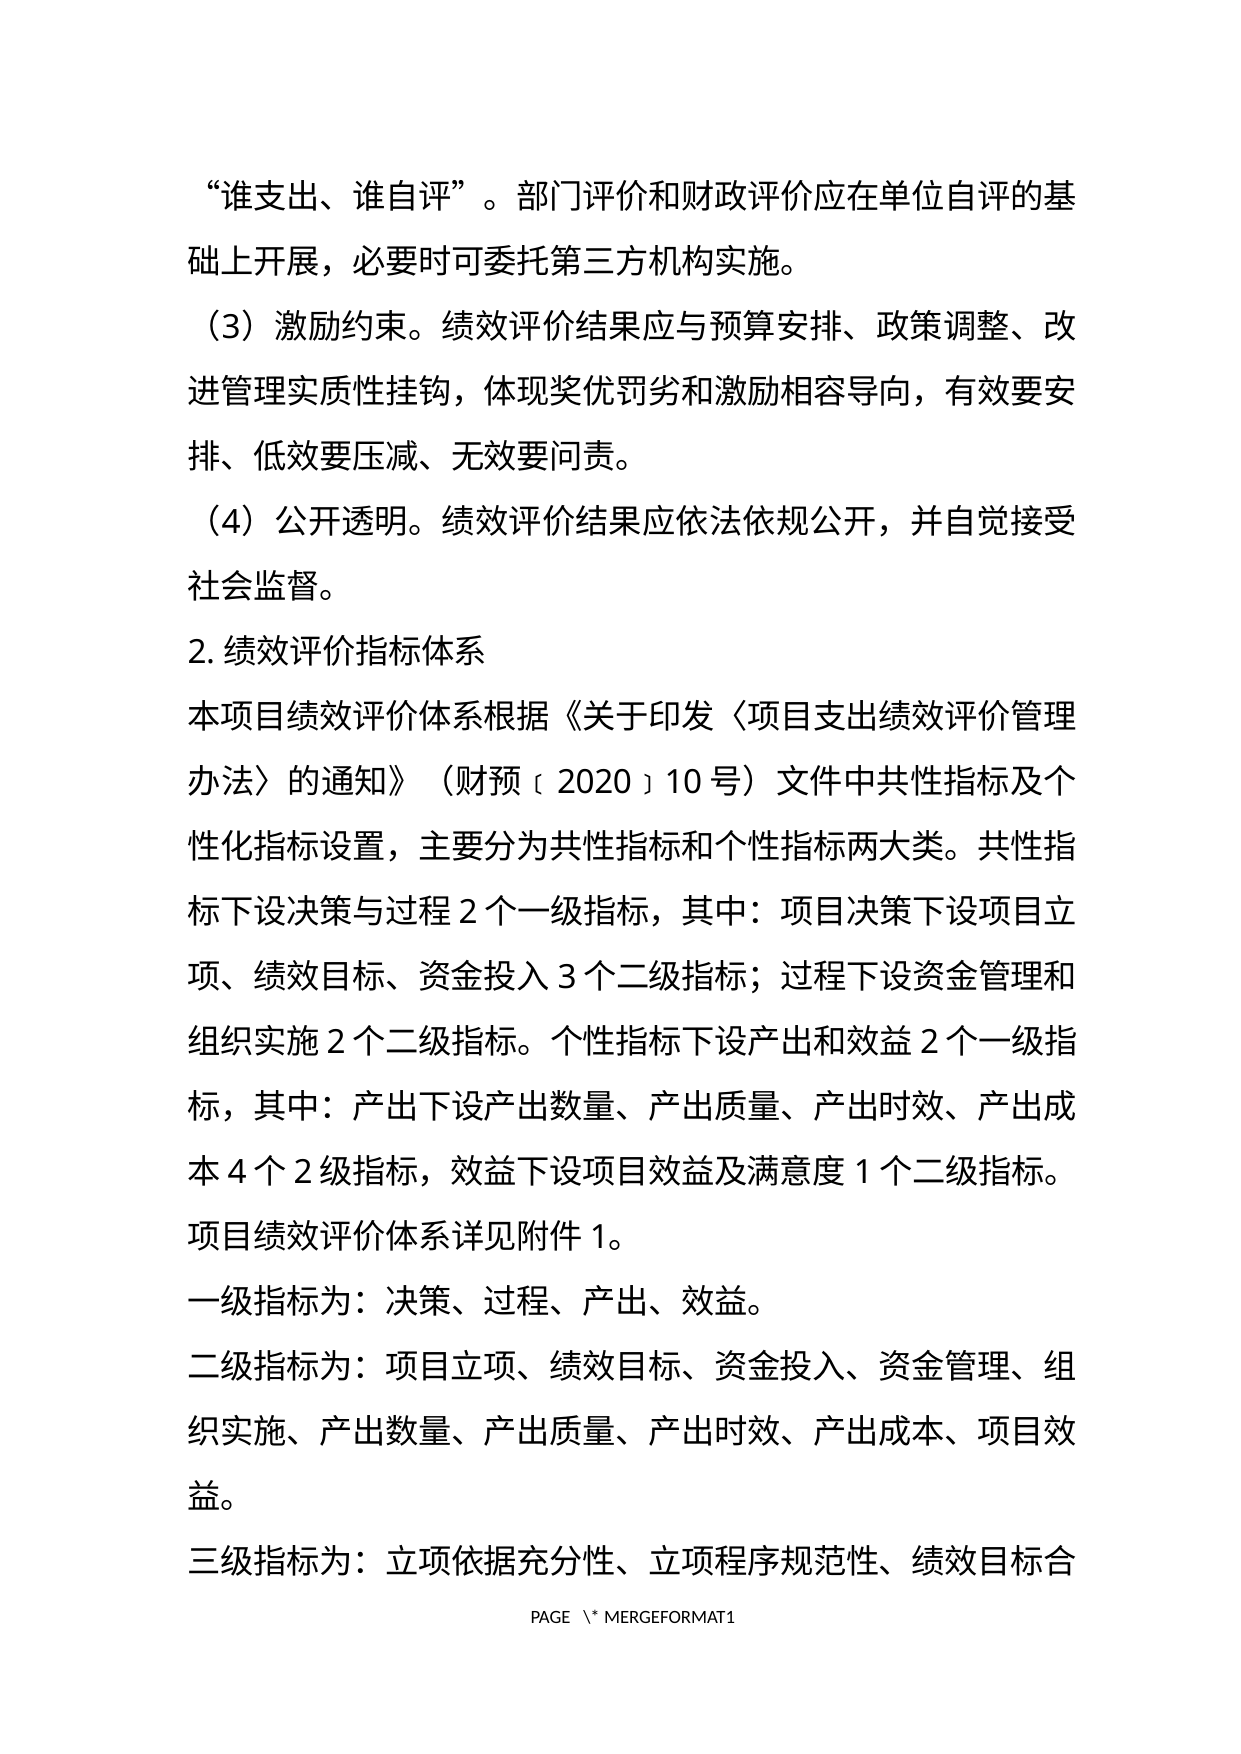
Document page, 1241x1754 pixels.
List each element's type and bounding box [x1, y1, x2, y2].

text [187, 162, 1078, 1592]
